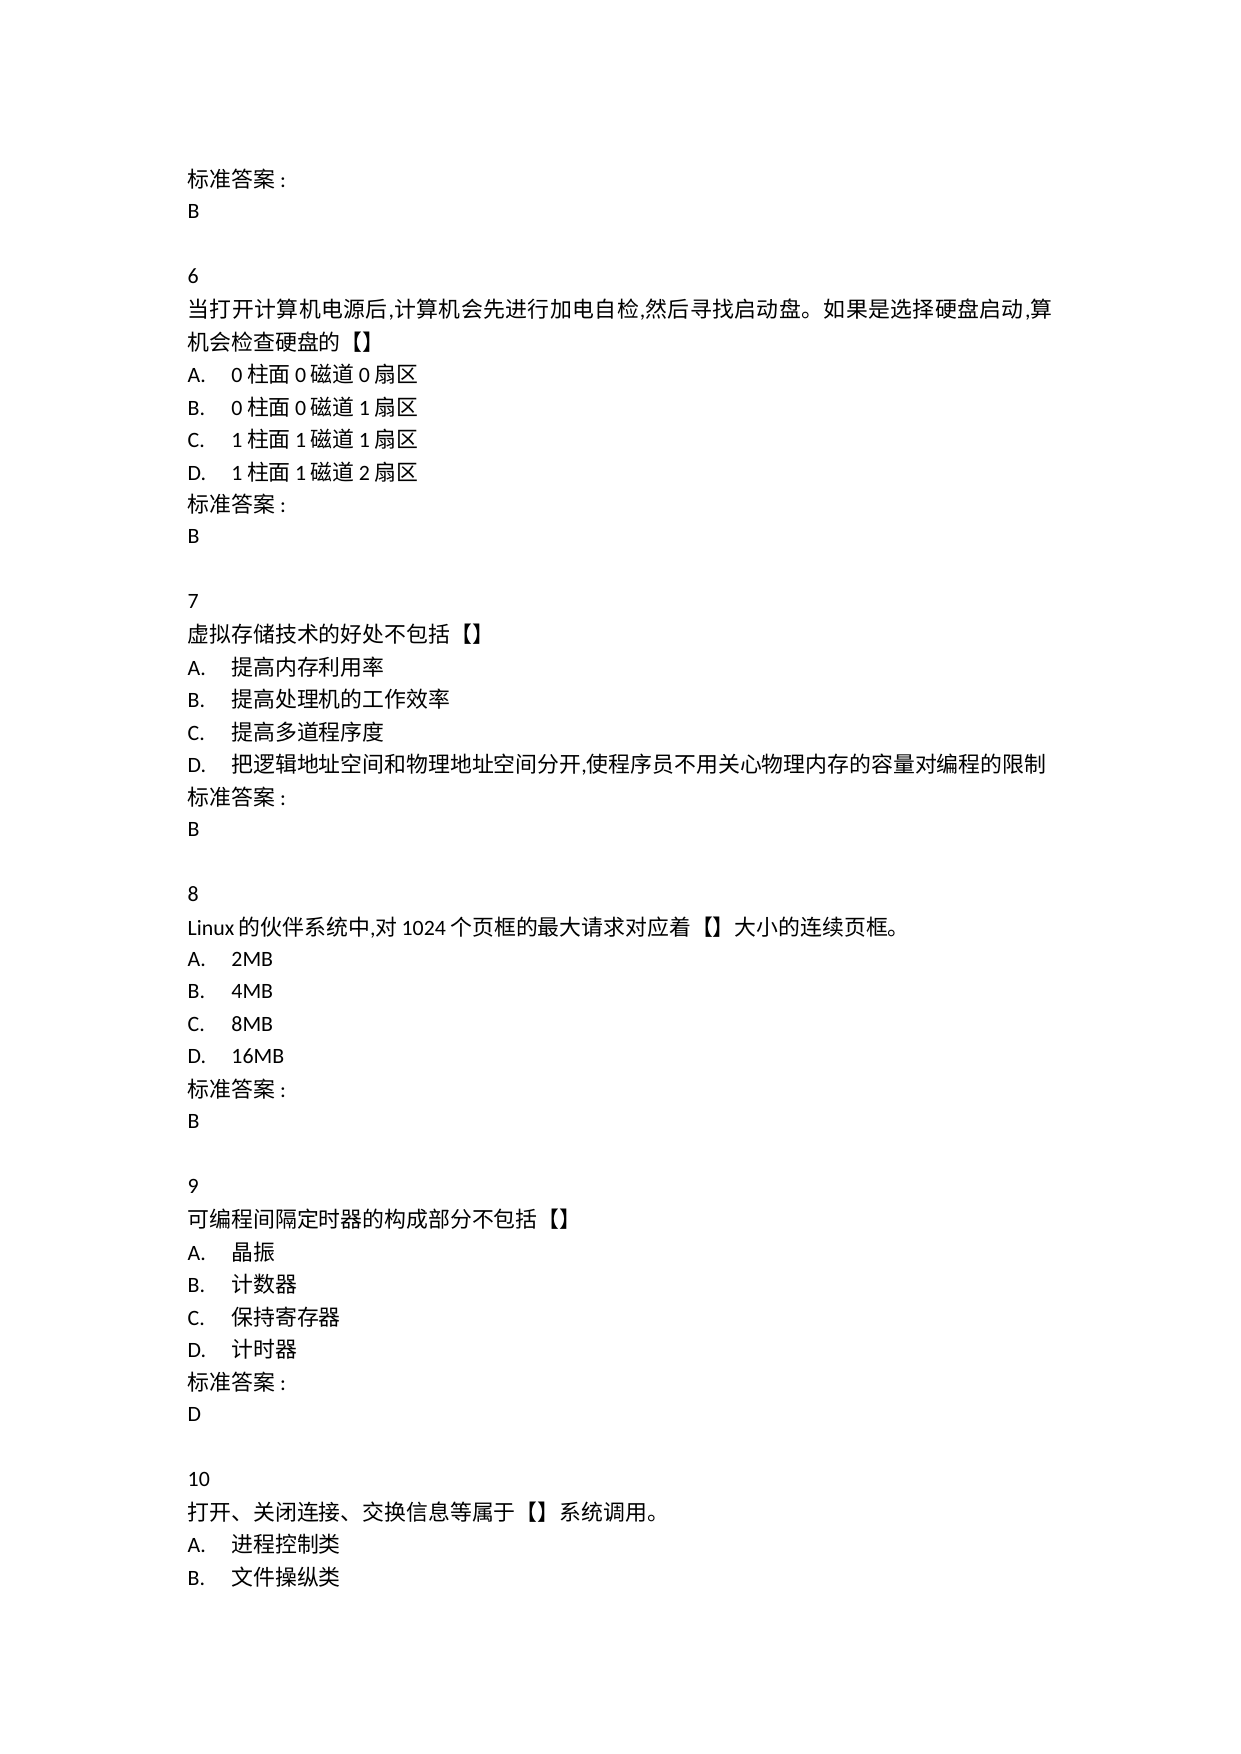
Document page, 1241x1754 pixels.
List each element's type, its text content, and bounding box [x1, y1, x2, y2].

text D [187, 1397, 1053, 1429]
text 打开、关闭连接、交换信息等属于【】系统调用。 [187, 1494, 1053, 1527]
text A. 提高内存利用率 [187, 649, 1053, 682]
text 标准答案 : [187, 1072, 1053, 1104]
text B. 提高处理机的工作效率 [187, 682, 1053, 714]
text 标准答案 : [187, 162, 1053, 194]
text D. 计时器 [187, 1332, 1053, 1364]
text Linux的伙伴系统中,对1024个页框的最大请求对应着【】大小的连续页框。 [187, 909, 1053, 942]
text 当打开计算机电源后,计算机会先进行加电自检,然后寻找启动盘。如果是选择硬盘启动,算机会检查硬盘的【】 [187, 292, 1053, 357]
text C. 8MB [187, 1007, 1053, 1039]
text A. 0柱面0磁道0扇区 [187, 357, 1053, 389]
text B. 文件操纵类 [187, 1559, 1053, 1592]
text D. 1柱面1磁道2扇区 [187, 454, 1053, 487]
text 可编程间隔定时器的构成部分不包括【】 [187, 1202, 1053, 1234]
text 8 [187, 877, 1053, 909]
text C. 保持寄存器 [187, 1299, 1053, 1332]
text 标准答案 : [187, 779, 1053, 812]
text 10 [187, 1462, 1053, 1494]
text A. 晶振 [187, 1234, 1053, 1267]
text B. 计数器 [187, 1267, 1053, 1299]
text 9 [187, 1169, 1053, 1202]
text B [187, 812, 1053, 844]
text 标准答案 : [187, 1364, 1053, 1397]
text C. 提高多道程序度 [187, 714, 1053, 747]
text A. 进程控制类 [187, 1527, 1053, 1559]
text B [187, 1104, 1053, 1137]
text 虚拟存储技术的好处不包括【】 [187, 617, 1053, 649]
text 标准答案 : [187, 487, 1053, 519]
text B. 0柱面0磁道1扇区 [187, 389, 1053, 422]
text B [187, 519, 1053, 552]
text 7 [187, 584, 1053, 617]
text D. 16MB [187, 1039, 1053, 1072]
text A. 2MB [187, 942, 1053, 974]
text C. 1柱面1磁道1扇区 [187, 422, 1053, 454]
text 6 [187, 259, 1053, 292]
text B [187, 194, 1053, 227]
text B. 4MB [187, 974, 1053, 1007]
text D. 把逻辑地址空间和物理地址空间分开,使程序员不用关心物理内存的容量对编程的限制 [187, 747, 1053, 779]
